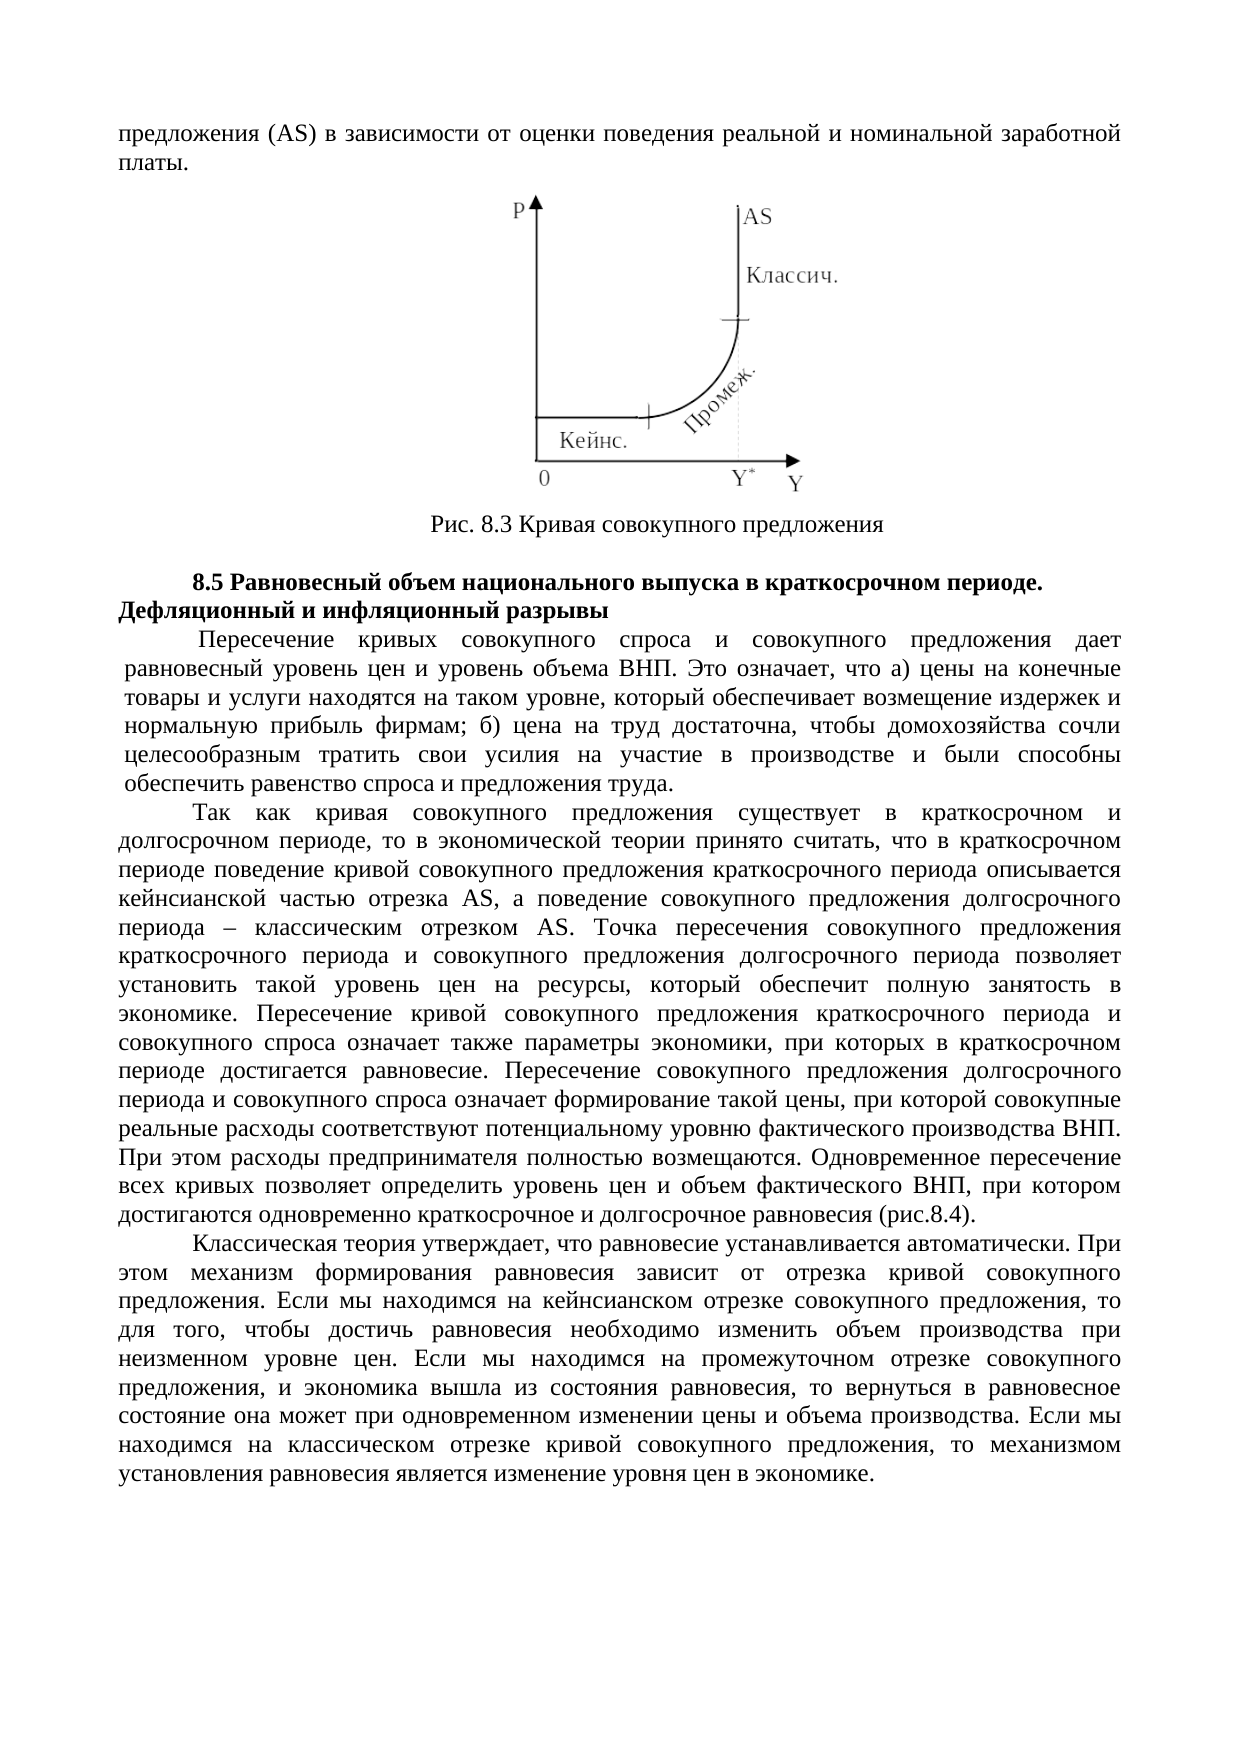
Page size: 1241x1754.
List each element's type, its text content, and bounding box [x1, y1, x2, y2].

text Рис. 8.3 Кривая совокупного предложения [118, 509, 1122, 538]
text 8.5 Равновесный объем национального выпуска в краткосрочном периоде. Дефляционный и инфляционный разрывы [118, 567, 1122, 624]
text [118, 118, 1122, 176]
text Классическая теория утверждает, что равновесие устанавливается автоматически. При этом механизм формирования равновесия зависит от отрезка кривой совокупного предложения. Если мы находимся на кейнсианском отрезке совокупного предложения, то для того, чтобы достичь равновесия необходимо изменить объем производства при неизменном уровне цен. Если мы находимся на промежуточном отрезке совокупного предложения, и экономика вышла из состояния равновесия, то вернуться в равновесное состояние она может при одновременном изменении цены и объема производства. Если мы находимся на классическом отрезке кривой совокупного предложения, то механизмом установления равновесия является изменение уровня цен в экономике. [118, 1228, 1122, 1487]
text Так как кривая совокупного предложения существует в краткосрочном и долгосрочном периоде, то в экономической теории принято считать, что в краткосрочном периоде поведение кривой совокупного предложения краткосрочного периода описывается кейнсианской частью отрезка AS, а поведение совокупного предложения долгосрочного периода – классическим отрезком AS. Точка пересечения совокупного предложения краткосрочного периода и совокупного предложения долгосрочного периода позволяет установить такой уровень цен на ресурсы, который обеспечит полную занятость в экономике. Пересечение кривой совокупного предложения краткосрочного периода и совокупного спроса означает также параметры экономики, при которых в краткосрочном периоде достигается равновесие. Пересечение совокупного предложения долгосрочного периода и совокупного спроса означает формирование такой цены, при которой совокупные реальные расходы соответствуют потенциальному уровню фактического производства ВНП. При этом расходы предпринимателя полностью возмещаются. Одновременное пересечение всех кривых позволяет определить уровень цен и объем фактического ВНП, при котором достигаются одновременно краткосрочное и долгосрочное равновесия (рис.8.4). [118, 797, 1122, 1228]
text Пересечение кривых совокупного спроса и совокупного предложения дает равновесный уровень цен и уровень объема ВНП. Это означает, что а) цены на конечные товары и услуги находятся на таком уровне, который обеспечивает возмещение издержек и нормальную прибыль фирмам; б) цена на труд достаточна, чтобы домохозяйства сочли целесообразным тратить свои усилия на участие в производстве и были способны обеспечить равенство спроса и предложения труда. [124, 624, 1122, 797]
